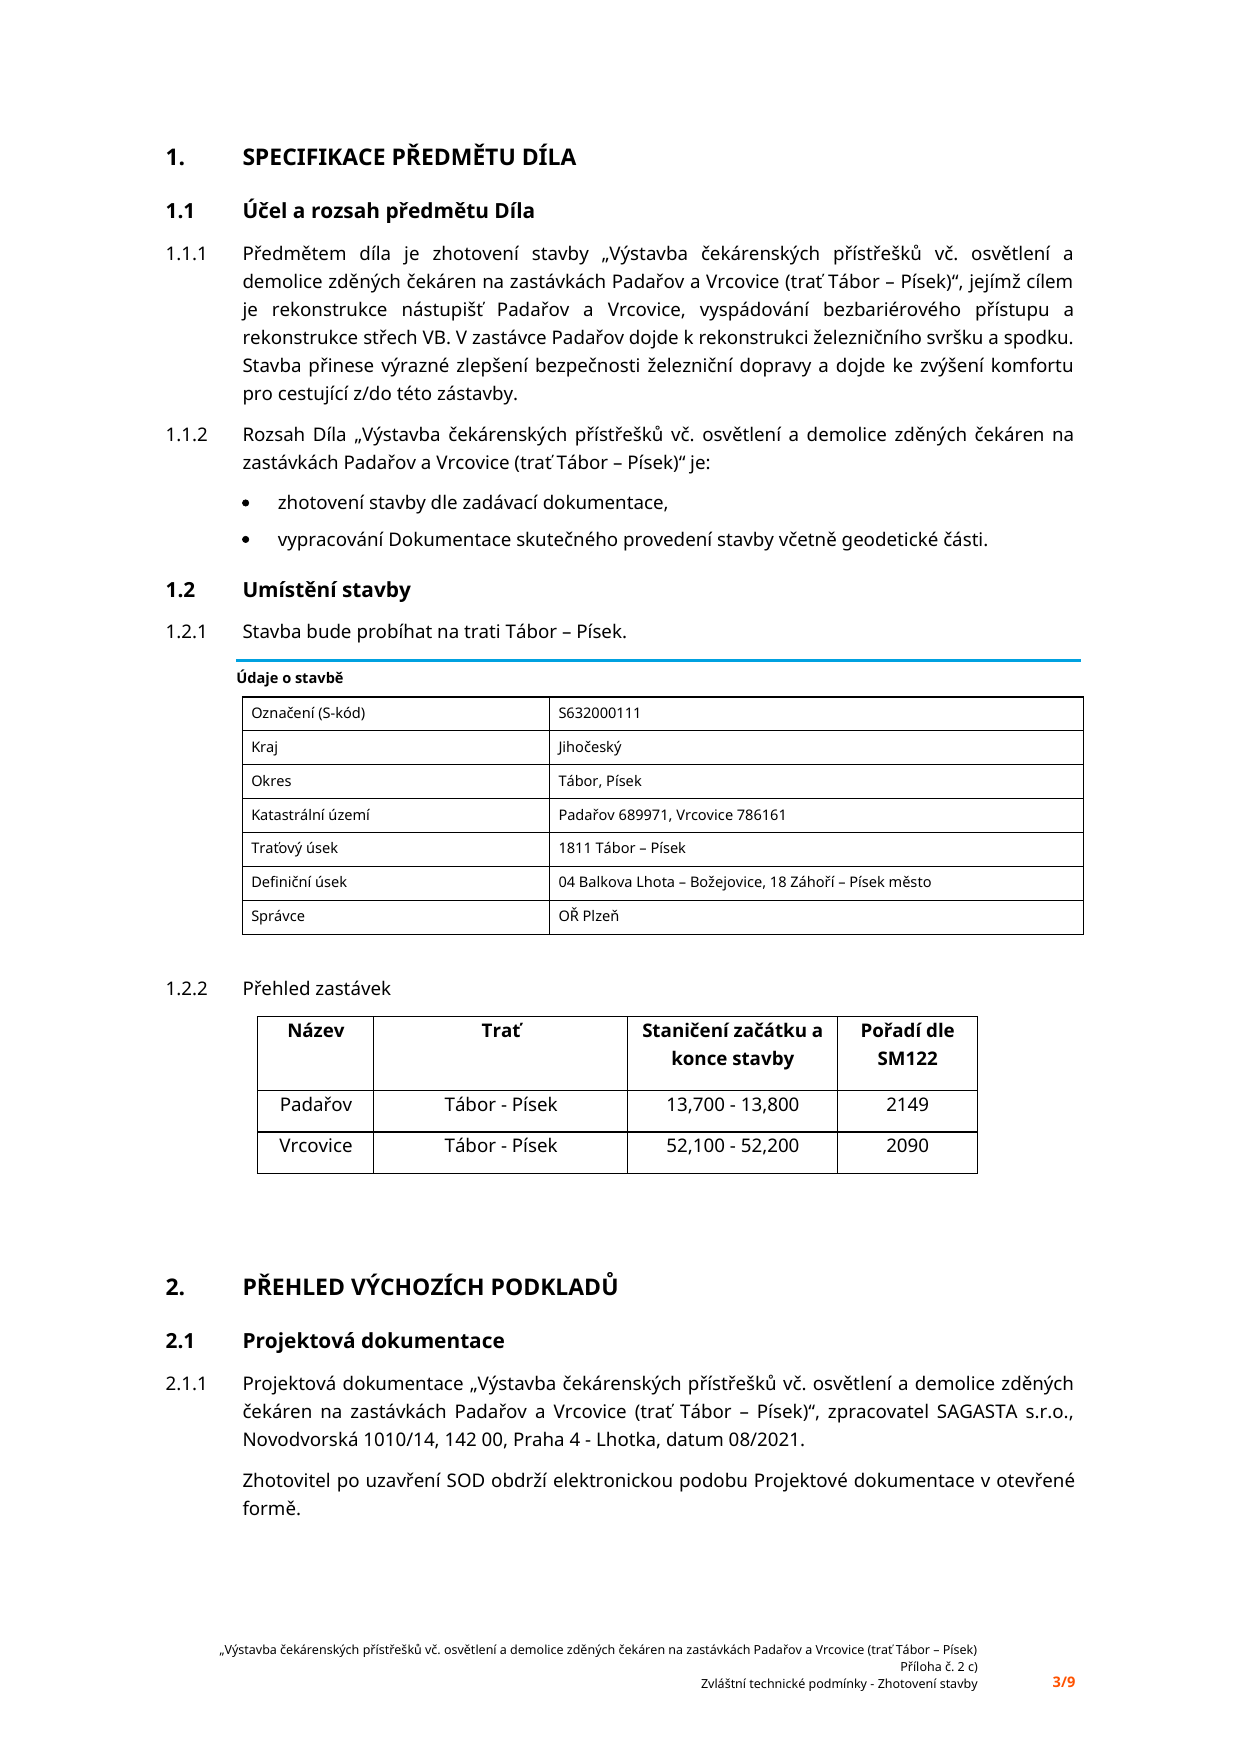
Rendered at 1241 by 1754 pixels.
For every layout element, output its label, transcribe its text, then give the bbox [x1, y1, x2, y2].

text SPECIFIKACE PŘEDMĚTU DÍLA [165, 141, 1075, 173]
table_cell 13,700 - 13,800 [628, 1091, 837, 1131]
text Údaje o stavbě [236, 662, 1081, 688]
table_cell 1811 Tábor – Písek [550, 833, 1083, 866]
table_cell Jihočeský [550, 731, 1083, 764]
table_cell Definiční úsek [243, 867, 549, 900]
table_header S632000111 [550, 698, 1083, 730]
text Přehled zastávek [165, 976, 1075, 1001]
table_cell OŘ Plzeň [550, 901, 1083, 934]
text Rozsah Díla „Výstavba čekárenských přístřešků vč. osvětlení a demolice zděných čekáren na zastávkách Padařov a Vrcovice (trať Tábor – Písek)“ je: [165, 421, 1075, 474]
text Předmětem díla je zhotovení stavby „Výstavba čekárenských přístřešků vč. osvětlení a demolice zděných čekáren na zastávkách Padařov a Vrcovice (trať Tábor – Písek)“, jejímž cílem je rekonstrukce nástupišť Padařov a Vrcovice, vyspádování bezbariérového přístupu a rekonstrukce střech VB. V zastávce Padařov dojde k rekonstrukci železničního svršku a spodku. Stavba přinese výrazné zlepšení bezpečnosti železniční dopravy a dojde ke zvýšení komfortu pro cestující z/do této zástavby. [165, 240, 1075, 406]
table_cell Vrcovice [258, 1133, 373, 1173]
table_cell Tábor - Písek [374, 1133, 627, 1173]
table_cell 52,100 - 52,200 [628, 1133, 837, 1173]
table_cell Tábor, Písek [550, 765, 1083, 798]
table_header Název [258, 1017, 373, 1090]
table_cell Okres [243, 765, 549, 798]
text PŘEHLED VÝCHOZÍCH PODKLADŮ [165, 1271, 1075, 1303]
table_cell 2090 [838, 1133, 977, 1173]
table_cell Kraj [243, 731, 549, 764]
table_cell Katastrální území [243, 799, 549, 832]
text Umístění stavby [165, 575, 1075, 603]
table_header Pořadí dle SM122 [838, 1017, 977, 1090]
text Projektová dokumentace [165, 1327, 1075, 1355]
table_header Trať [374, 1017, 627, 1090]
table_header Označení (S-kód) [243, 698, 549, 730]
table_cell Traťový úsek [243, 833, 549, 866]
table_cell 2149 [838, 1091, 977, 1131]
text Stavba bude probíhat na trati Tábor – Písek. [165, 618, 1075, 644]
text vypracování Dokumentace skutečného provedení stavby včetně geodetické části. [242, 526, 1075, 551]
table_cell Padařov [258, 1091, 373, 1131]
text zhotovení stavby dle zadávací dokumentace, [242, 489, 1075, 515]
table_cell Tábor - Písek [374, 1091, 627, 1131]
table_cell 04 Balkova Lhota – Božejovice, 18 Záhoří – Písek město [550, 867, 1083, 900]
table_header Staničení začátku a konce stavby [628, 1017, 837, 1090]
text Účel a rozsah předmětu Díla [165, 197, 1075, 225]
table_cell Správce [243, 901, 549, 934]
table_cell Padařov 689971, Vrcovice 786161 [550, 799, 1083, 832]
text Zhotovitel po uzavření SOD obdrží elektronickou podobu Projektové dokumentace v otevřené formě. [242, 1467, 1075, 1520]
text Projektová dokumentace „Výstavba čekárenských přístřešků vč. osvětlení a demolice zděných čekáren na zastávkách Padařov a Vrcovice (trať Tábor – Písek)“, zpracovatel SAGASTA s.r.o., Novodvorská 1010/14, 142 00, Praha 4 - Lhotka, datum 08/2021. [165, 1370, 1075, 1452]
